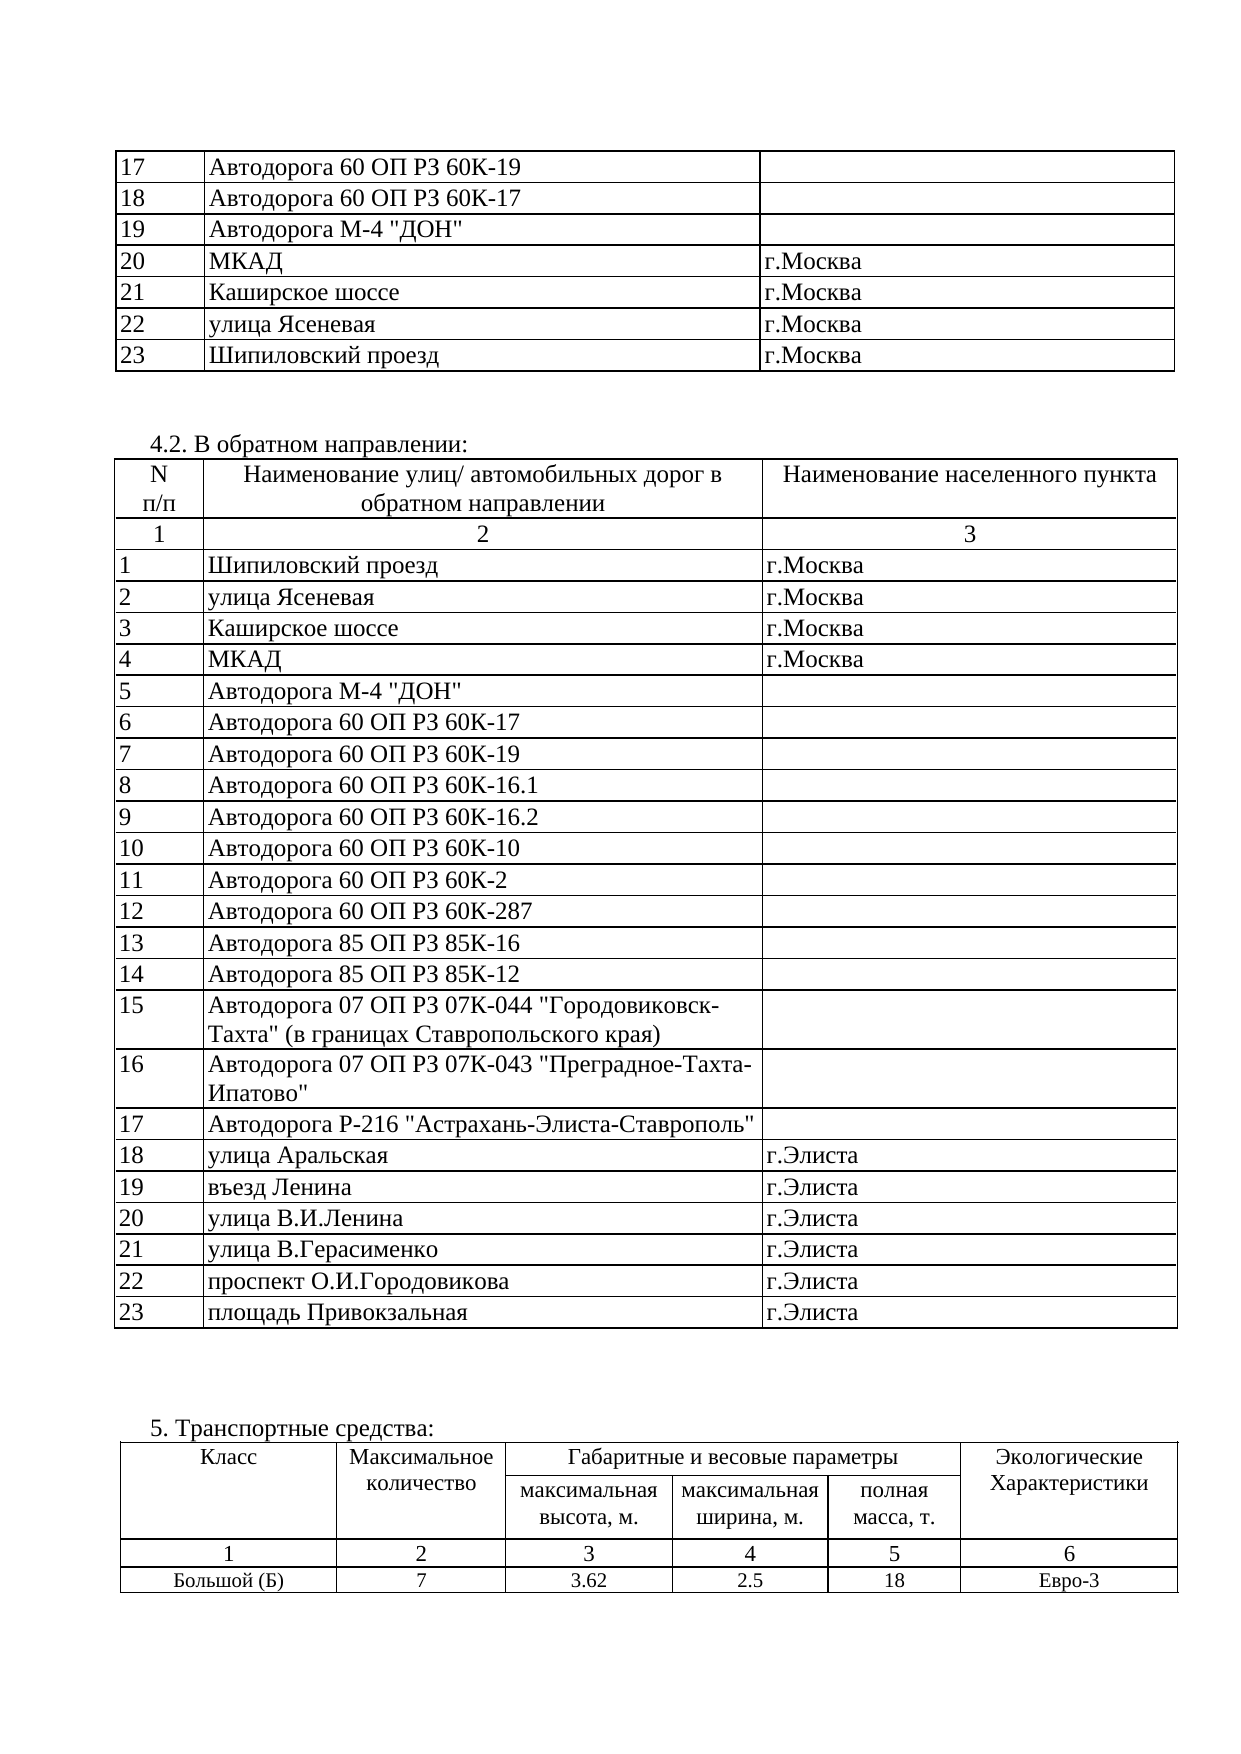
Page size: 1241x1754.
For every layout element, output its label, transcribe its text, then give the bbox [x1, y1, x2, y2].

table_cell Автодорога М-4 "ДОН" [204, 676, 762, 706]
table_cell 23 [117, 340, 204, 370]
table_cell [763, 674, 1177, 706]
table_cell [763, 832, 1177, 863]
table_cell 2 [115, 581, 203, 611]
table_cell 1 [121, 1540, 336, 1566]
table_cell Автодорога 60 ОП РЗ 60К-19 [204, 739, 762, 769]
table_cell 21 [117, 277, 204, 307]
table_cell Автодорога Р-216 "Астрахань-Элиста-Ставрополь" [204, 1109, 762, 1138]
table_cell 17 [115, 1108, 203, 1138]
table_cell г.Москва [761, 277, 1174, 307]
table_cell 18 [117, 183, 204, 213]
table_cell Автодорога 07 ОП РЗ 07К-044 "Городовиковск-Тахта" (в границах Ставропольского края) [204, 991, 762, 1048]
table_cell [763, 1048, 1177, 1107]
table_cell [763, 1107, 1177, 1138]
table_cell максимальная ширина, м. [673, 1476, 827, 1538]
table_cell г.Москва [763, 643, 1177, 674]
table_header Наименование улиц/ автомобильных дорог в обратном направлении [204, 460, 762, 517]
table_cell 20 [115, 1203, 203, 1233]
table_cell 18 [829, 1568, 960, 1592]
table_cell г.Элиста [763, 1296, 1177, 1327]
table_cell [763, 895, 1177, 926]
table_cell Каширское шоссе [204, 613, 762, 643]
table_cell [763, 706, 1177, 737]
table_cell 19 [117, 215, 204, 244]
table_cell 22 [117, 309, 204, 339]
table_cell 2 [337, 1540, 505, 1566]
table_cell 17 [117, 152, 204, 181]
table_cell г.Москва [763, 549, 1177, 580]
table_cell максимальная высота, м. [506, 1476, 672, 1538]
table_cell 3.62 [506, 1568, 672, 1592]
table_cell 3 [115, 613, 203, 643]
table_cell 12 [115, 896, 203, 926]
table_cell 9 [115, 801, 203, 832]
table_header Наименование населенного пункта [763, 460, 1177, 517]
table_cell 10 [115, 833, 203, 863]
table_cell г.Элиста [763, 1170, 1177, 1201]
table_cell 3 [506, 1540, 672, 1566]
table_cell Автодорога 60 ОП РЗ 60К-16.2 [204, 802, 762, 832]
table_cell 2.5 [673, 1568, 827, 1592]
table_cell Каширское шоссе [205, 277, 759, 307]
table_cell 4 [673, 1540, 827, 1566]
text 4.2. В обратном направлении: [150, 429, 1090, 458]
table_cell Автодорога 60 ОП РЗ 60К-19 [205, 152, 759, 181]
table_cell 11 [115, 864, 203, 894]
table_cell Автодорога М-4 "ДОН" [205, 215, 759, 244]
table_cell г.Элиста [763, 1233, 1177, 1264]
table_header Экологические Характеристики [961, 1443, 1177, 1538]
table_cell [763, 737, 1177, 769]
table_cell Большой (Б) [121, 1568, 336, 1592]
table_header Габаритные и весовые параметры [506, 1443, 960, 1475]
table_cell 22 [115, 1265, 203, 1296]
table_cell 1 [115, 518, 203, 548]
table_cell Шипиловский проезд [204, 550, 762, 580]
table_cell улица В.И.Ленина [204, 1203, 762, 1233]
table_cell Автодорога 60 ОП РЗ 60К-16.1 [204, 770, 762, 800]
table_header Максимальное количество [337, 1443, 505, 1538]
table_cell улица В.Герасименко [204, 1235, 762, 1264]
table_cell 6 [961, 1540, 1177, 1566]
table_cell 19 [115, 1171, 203, 1201]
table_cell г.Элиста [763, 1201, 1177, 1233]
table_cell улица Ясеневая [204, 582, 762, 611]
table_cell 7 [115, 738, 203, 769]
table_cell 14 [115, 959, 203, 989]
table_cell 2 [204, 519, 762, 548]
table_cell 6 [115, 707, 203, 737]
table_cell [761, 215, 1174, 244]
table_cell [763, 926, 1177, 957]
table_cell г.Москва [761, 309, 1174, 339]
table_cell въезд Ленина [204, 1172, 762, 1201]
table_cell 16 [115, 1049, 203, 1107]
table_cell 5 [115, 675, 203, 706]
table_cell [761, 152, 1174, 181]
table_cell 3 [763, 517, 1177, 548]
table_cell [763, 863, 1177, 894]
table_cell Евро-3 [961, 1568, 1177, 1592]
table_cell 1 [115, 550, 203, 580]
table_cell 20 [117, 246, 204, 276]
table_cell МКАД [204, 645, 762, 674]
table_cell [763, 800, 1177, 832]
text 5. Транспортные средства: [150, 1413, 1090, 1441]
table_cell 15 [115, 990, 203, 1048]
table_cell Автодорога 60 ОП РЗ 60К-10 [204, 833, 762, 863]
table_cell г.Москва [761, 340, 1174, 370]
table_cell Автодорога 60 ОП РЗ 60К-287 [204, 896, 762, 926]
table_cell [763, 769, 1177, 800]
table_cell 4 [115, 644, 203, 674]
table_cell г.Москва [763, 580, 1177, 611]
table_cell Шипиловский проезд [205, 340, 759, 370]
table_cell улица Аральская [204, 1140, 762, 1170]
table_cell 7 [337, 1568, 505, 1592]
table_cell 5 [829, 1540, 960, 1566]
table_cell Автодорога 60 ОП РЗ 60К-17 [205, 183, 759, 213]
table_cell Автодорога 85 ОП РЗ 85К-12 [204, 959, 762, 989]
table_header Класс [121, 1443, 336, 1538]
table_cell 23 [115, 1297, 203, 1327]
table_cell площадь Привокзальная [204, 1297, 762, 1327]
table_cell проспект О.И.Городовикова [204, 1266, 762, 1296]
table_cell 13 [115, 927, 203, 957]
table_cell г.Москва [761, 246, 1174, 276]
table_cell г.Москва [763, 611, 1177, 643]
table_cell [763, 958, 1177, 989]
table_cell [763, 989, 1177, 1048]
table_cell г.Элиста [763, 1139, 1177, 1170]
table_cell Автодорога 60 ОП РЗ 60К-2 [204, 865, 762, 894]
table_cell Автодорога 60 ОП РЗ 60К-17 [204, 707, 762, 737]
table_cell Автодорога 85 ОП РЗ 85К-16 [204, 928, 762, 957]
table_cell г.Элиста [763, 1264, 1177, 1296]
table_cell [761, 183, 1174, 213]
table_cell Автодорога 07 ОП РЗ 07К-043 "Преградное-Тахта-Ипатово" [204, 1050, 762, 1107]
table_cell МКАД [205, 246, 759, 276]
table_cell 8 [115, 770, 203, 800]
table_cell полная масса, т. [829, 1476, 960, 1538]
table_cell 21 [115, 1234, 203, 1264]
table_header N п/п [115, 460, 203, 517]
table_cell 18 [115, 1140, 203, 1170]
table_cell улица Ясеневая [205, 309, 759, 339]
